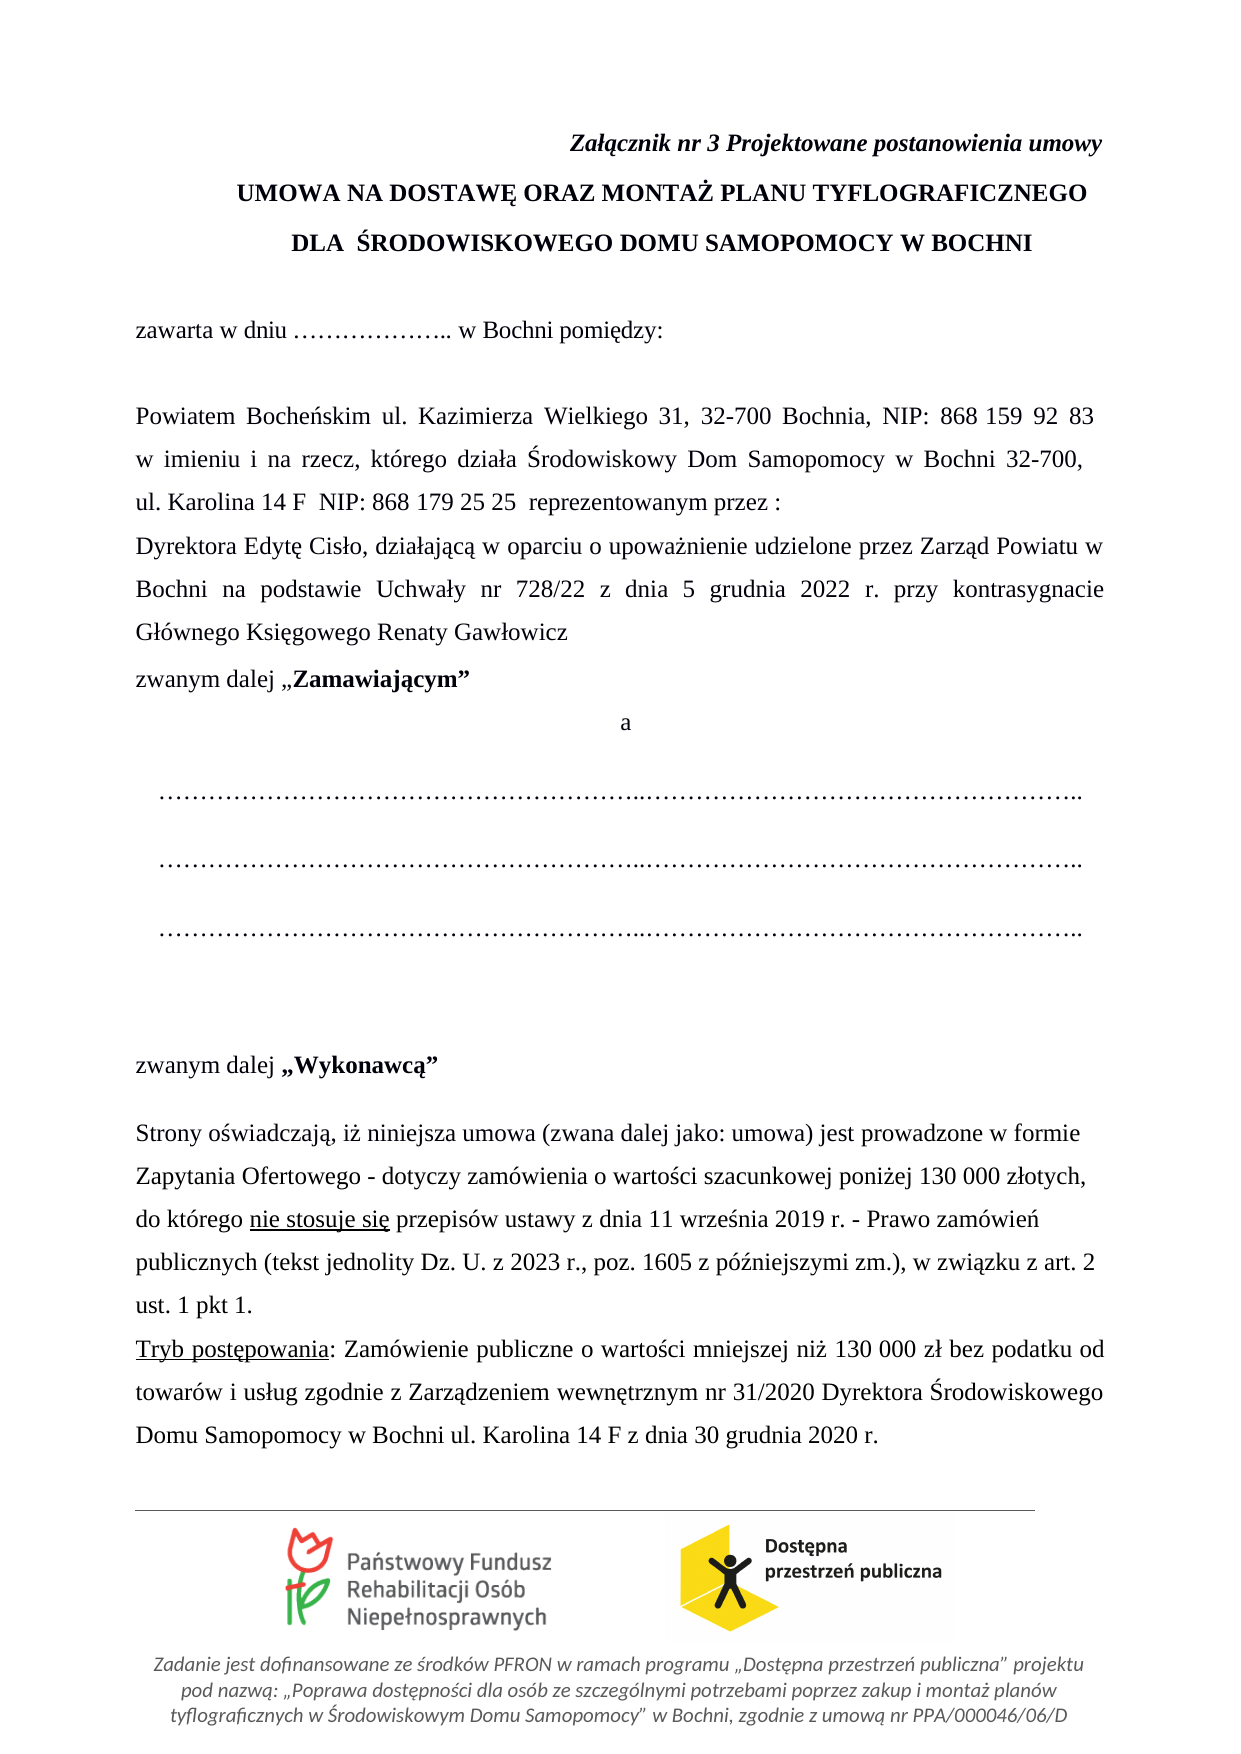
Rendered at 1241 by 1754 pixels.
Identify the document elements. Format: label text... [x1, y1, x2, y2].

subtitle Załącznik nr 3 Projektowane postanowienia umowy [219, 128, 1105, 157]
text …………………………………………………..…………………………………………….. [135, 844, 1105, 873]
text Powiatem Bocheńskim ul. Kazimierza Wielkiego 31, 32-700 Bochnia, NIP: 868 159 92 83 w imieniu i na rzecz, którego działa Środowiskowy Dom Samopomocy w Bochni 32-700, ul. Karolina 14 F NIP: 868 179 25 25 reprezentowanym przez : [135, 401, 1105, 516]
text Strony oświadczają, iż niniejsza umowa (zwana dalej jako: umowa) jest prowadzone w formie Zapytania Ofertowego - dotyczy zamówienia o wartości szacunkowej poniżej 130 000 złotych, do którego nie stosuje się przepisów ustawy z dnia 11 września 2019 r. - Prawo zamówień publicznych (tekst jednolity Dz. U. z 2023 r., poz. 1605 z późniejszymi zm.), w związku z art. 2 ust. 1 pkt 1. [135, 1118, 1105, 1319]
picture [285, 1513, 552, 1642]
text …………………………………………………..…………………………………………….. [135, 776, 1105, 805]
text Dyrektora Edytę Cisło, działającą w oparciu o upoważnienie udzielone przez Zarząd Powiatu w Bochni na podstawie Uchwały nr 728/22 z dnia 5 grudnia 2022 r. przy kontrasygnacie Głównego Księgowego Renaty Gawłowicz [135, 531, 1105, 646]
text Tryb postępowania: Zamówienie publiczne o wartości mniejszej niż 130 000 zł bez podatku od towarów i usług zgodnie z Zarządzeniem wewnętrznym nr 31/2020 Dyrektora Środowiskowego Domu Samopomocy w Bochni ul. Karolina 14 F z dnia 30 grudnia 2020 r. [135, 1334, 1105, 1377]
text zawarta w dniu ……………….. w Bochni pomiędzy: [135, 315, 1105, 343]
text zwanym dalej „Wykonawcą” [135, 1050, 1105, 1078]
picture [665, 1513, 955, 1642]
text Tryb postępowania: Zamówienie publiczne o wartości mniejszej niż 130 000 zł bez podatku od towarów i usług zgodnie z Zarządzeniem wewnętrznym nr 31/2020 Dyrektora Środowiskowego Domu Samopomocy w Bochni ul. Karolina 14 F z dnia 30 grudnia 2020 r. [135, 1406, 1105, 1449]
text zwanym dalej „Zamawiającym” [135, 664, 698, 693]
subtitle UMOWA NA DOSTAWĘ ORAZ MONTAŻ PLANU TYFLOGRAFICZNEGO [219, 178, 1105, 207]
subtitle DLA ŚRODOWISKOWEGO DOMU SAMOPOMOCY W BOCHNI [219, 228, 1105, 257]
text a [148, 707, 1105, 736]
text …………………………………………………..…………………………………………….. [135, 913, 1105, 942]
